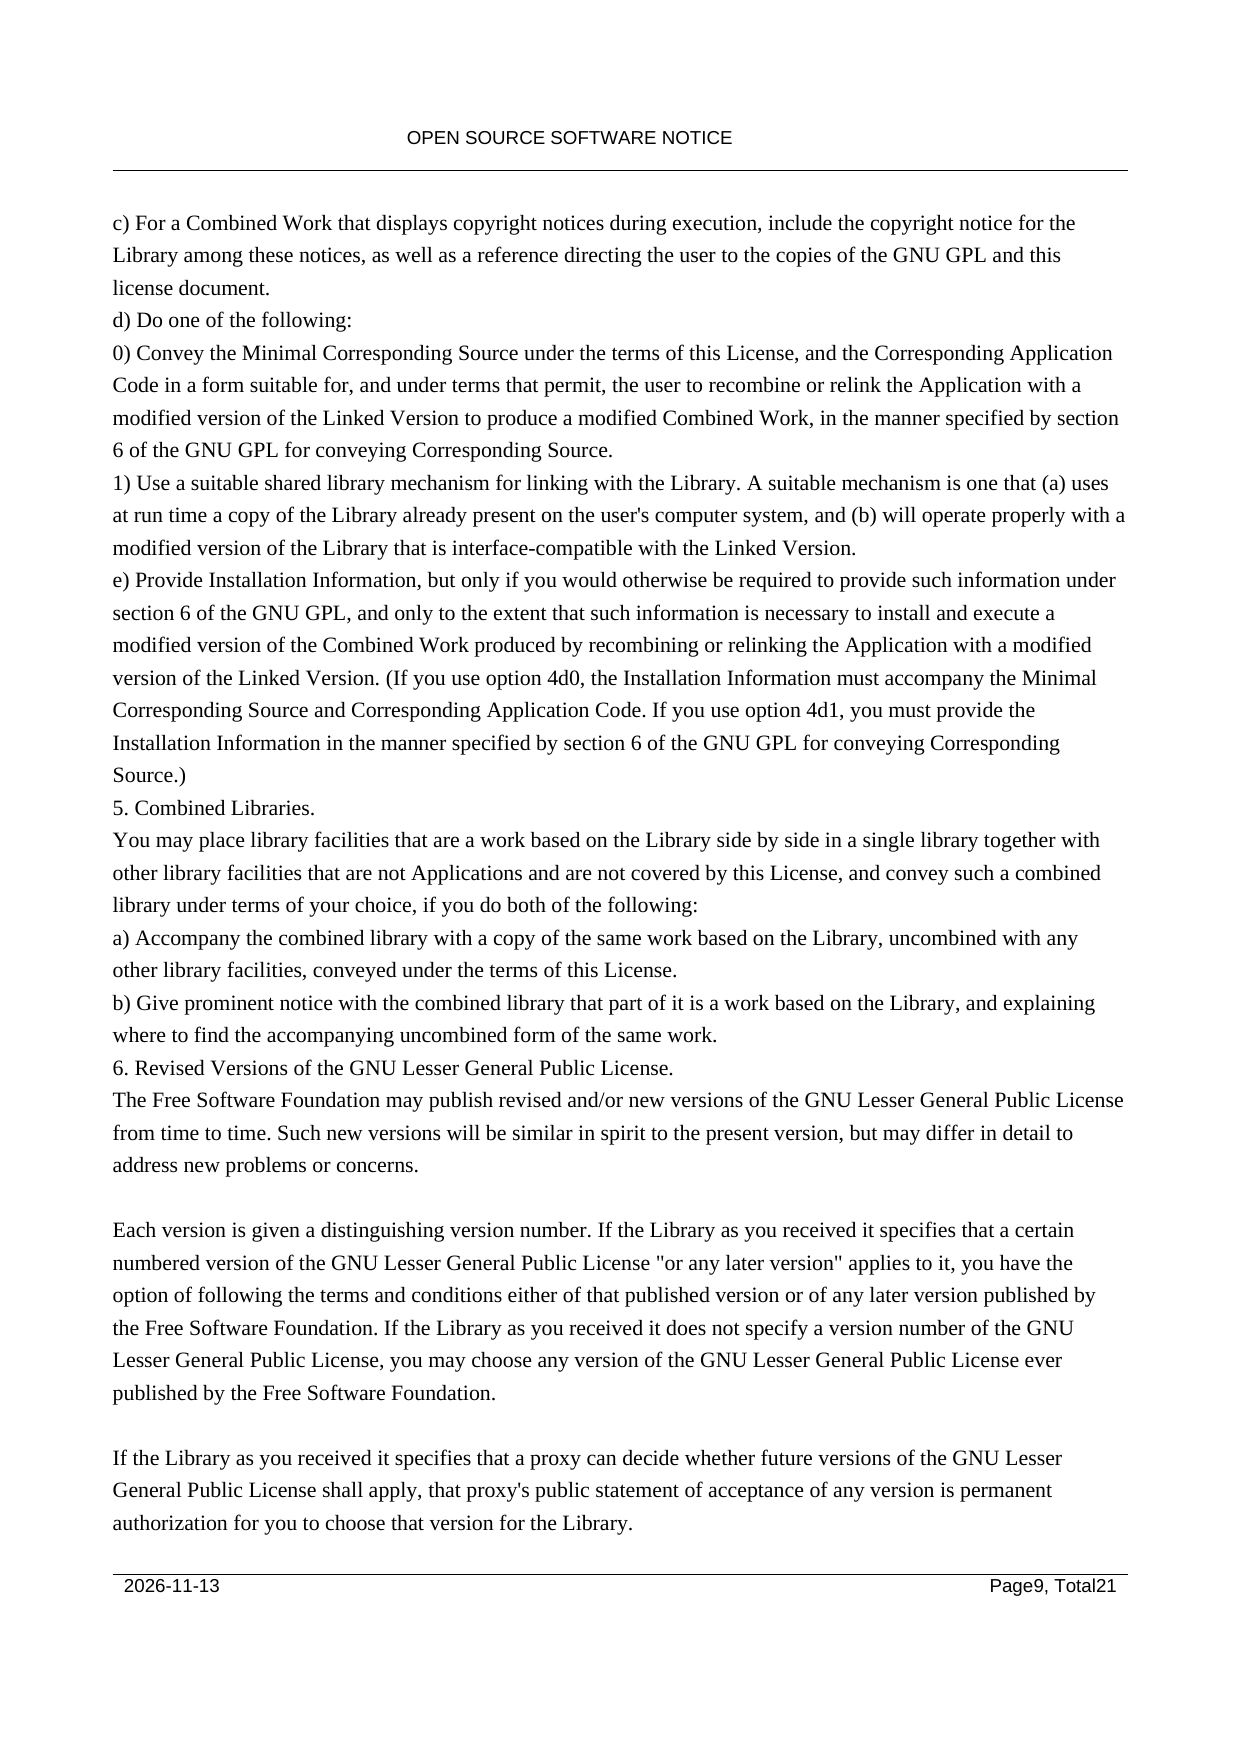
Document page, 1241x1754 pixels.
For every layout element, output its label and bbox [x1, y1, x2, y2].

text [112, 206, 1128, 1539]
